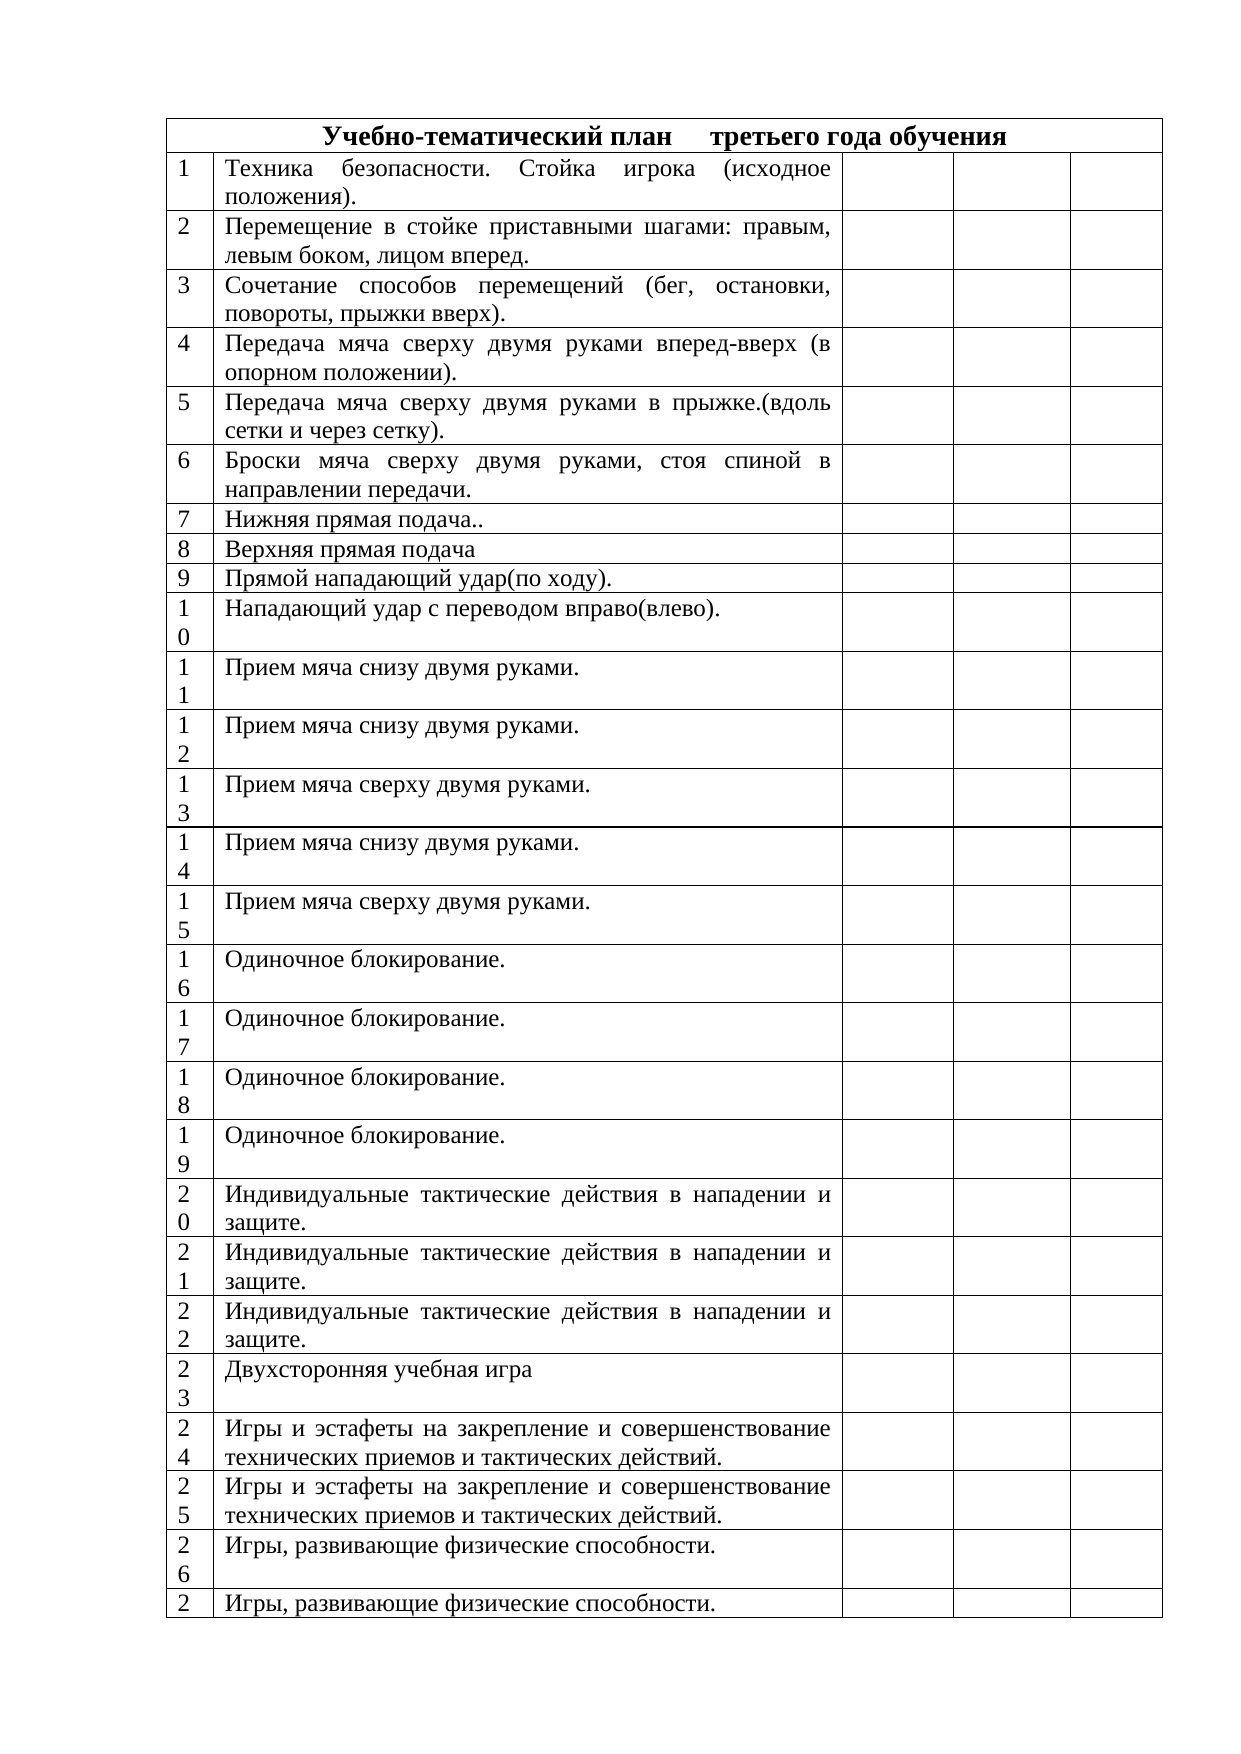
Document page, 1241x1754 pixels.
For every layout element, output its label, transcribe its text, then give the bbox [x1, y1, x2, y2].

table_cell [843, 270, 953, 327]
table_cell 6 [167, 445, 213, 503]
table_cell 11 [167, 652, 213, 709]
table_cell Индивидуальные тактические действия в нападении и защите. [214, 1179, 842, 1236]
table_cell [843, 504, 953, 533]
table_cell 14 [167, 828, 213, 885]
table_cell Верхняя прямая подача [214, 534, 842, 562]
table_cell Игры и эстафеты на закрепление и совершенствование технических приемов и тактических действий. [214, 1413, 842, 1470]
table_cell 22 [167, 1296, 213, 1353]
table_cell [1071, 504, 1162, 533]
table_cell [843, 1589, 953, 1617]
table_cell [954, 211, 1070, 269]
table_cell Одиночное блокирование. [214, 945, 842, 1002]
table_cell [843, 1413, 953, 1470]
table_cell 15 [167, 886, 213, 943]
table_cell 2 [167, 211, 213, 269]
table_cell [1071, 1296, 1162, 1353]
table_cell [954, 534, 1070, 562]
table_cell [214, 1530, 842, 1587]
table_cell [954, 945, 1070, 1002]
table_cell Учебно-тематический план третьего года обучения [167, 119, 1162, 152]
table_cell [843, 211, 953, 269]
table_cell [954, 564, 1070, 592]
table_cell [1071, 945, 1162, 1002]
table_cell 5 [167, 387, 213, 444]
table_cell [1071, 769, 1162, 826]
table_cell [843, 1296, 953, 1353]
table_cell [954, 1296, 1070, 1353]
table_cell [843, 593, 953, 651]
table_cell [954, 1530, 1070, 1587]
table_cell 26 [167, 1530, 213, 1587]
table_cell Одиночное блокирование. [214, 1062, 842, 1119]
table_cell [1071, 1589, 1162, 1617]
table_cell [1071, 270, 1162, 327]
table_cell [954, 1471, 1070, 1529]
table_cell [843, 328, 953, 386]
table_cell [1071, 445, 1162, 503]
table_cell Прием мяча снизу двумя руками. [214, 652, 842, 709]
table_cell 1 [167, 153, 213, 210]
table_cell [954, 710, 1070, 768]
table_cell [843, 828, 953, 885]
table_cell 21 [167, 1237, 213, 1295]
table_cell [954, 1413, 1070, 1470]
table_cell [954, 445, 1070, 503]
table_cell [954, 886, 1070, 943]
table_cell [843, 1179, 953, 1236]
table_cell 9 [167, 564, 213, 592]
table_cell [843, 153, 953, 210]
table_cell [843, 1003, 953, 1061]
table_cell [843, 652, 953, 709]
table_cell [1071, 1062, 1162, 1119]
table_cell [954, 1003, 1070, 1061]
table_cell [843, 1062, 953, 1119]
table_cell [954, 593, 1070, 651]
table_cell Нападающий удар с переводом вправо(влево). [214, 593, 842, 651]
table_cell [214, 1589, 842, 1617]
table_cell Прием мяча снизу двумя руками. [214, 828, 842, 885]
table_cell [843, 1120, 953, 1178]
table_cell 27 [167, 1589, 213, 1617]
table_cell Нижняя прямая подача.. [214, 504, 842, 533]
table_cell Двухсторонняя учебная игра [214, 1354, 842, 1412]
table_cell [954, 387, 1070, 444]
table_cell Индивидуальные тактические действия в нападении и защите. [214, 1296, 842, 1353]
table_cell [954, 652, 1070, 709]
table_cell [954, 504, 1070, 533]
table_cell 24 [167, 1413, 213, 1470]
table_cell [843, 1471, 953, 1529]
table_cell [954, 1062, 1070, 1119]
table_cell Одиночное блокирование. [214, 1003, 842, 1061]
table_cell Прием мяча сверху двумя руками. [214, 769, 842, 826]
table_cell [843, 564, 953, 592]
table_cell [843, 1530, 953, 1587]
table_cell [843, 1354, 953, 1412]
table_cell [1071, 652, 1162, 709]
table_cell 16 [167, 945, 213, 1002]
table_cell [1071, 1003, 1162, 1061]
table_cell 23 [167, 1354, 213, 1412]
table_cell [954, 828, 1070, 885]
table_cell Передача мяча сверху двумя руками вперед-вверх (в опорном положении). [214, 328, 842, 386]
table_cell 17 [167, 1003, 213, 1061]
table_cell [1071, 153, 1162, 210]
table_cell [954, 1589, 1070, 1617]
table_cell [843, 534, 953, 562]
table_cell 3 [167, 270, 213, 327]
table_cell [843, 710, 953, 768]
table_cell Сочетание способов перемещений (бег, остановки, повороты, прыжки вверх). [214, 270, 842, 327]
table_cell 18 [167, 1062, 213, 1119]
table_cell [1071, 564, 1162, 592]
table_cell [1071, 1530, 1162, 1587]
table_cell [1071, 710, 1162, 768]
table_cell Перемещение в стойке приставными шагами: правым, левым боком, лицом вперед. [214, 211, 842, 269]
table_cell [1071, 1237, 1162, 1295]
table_cell [954, 328, 1070, 386]
table_cell [954, 153, 1070, 210]
table_cell [954, 1120, 1070, 1178]
table_cell [1071, 1413, 1162, 1470]
table_cell [843, 387, 953, 444]
table_cell [843, 445, 953, 503]
table_cell 13 [167, 769, 213, 826]
table_cell [843, 945, 953, 1002]
table_cell [1071, 1179, 1162, 1236]
table_cell [1071, 593, 1162, 651]
table_cell Передача мяча сверху двумя руками в прыжке.(вдоль сетки и через сетку). [214, 387, 842, 444]
table_cell [1071, 328, 1162, 386]
table_cell Броски мяча сверху двумя руками, стоя спиной в направлении передачи. [214, 445, 842, 503]
table_cell 7 [167, 504, 213, 533]
table_cell Одиночное блокирование. [214, 1120, 842, 1178]
table_cell 10 [167, 593, 213, 651]
table_cell 8 [167, 534, 213, 562]
table_cell Игры и эстафеты на закрепление и совершенствование технических приемов и тактических действий. [214, 1471, 842, 1529]
table_cell Прием мяча снизу двумя руками. [214, 710, 842, 768]
table_cell [1071, 387, 1162, 444]
table_cell 12 [167, 710, 213, 768]
table_cell [1071, 211, 1162, 269]
table_cell [1071, 1120, 1162, 1178]
table_cell Индивидуальные тактические действия в нападении и защите. [214, 1237, 842, 1295]
table_cell Прием мяча сверху двумя руками. [214, 886, 842, 943]
table_cell [954, 769, 1070, 826]
table_cell [843, 886, 953, 943]
table_cell 20 [167, 1179, 213, 1236]
table_cell [1071, 828, 1162, 885]
table_cell [1071, 886, 1162, 943]
table_cell [954, 1354, 1070, 1412]
table_cell 19 [167, 1120, 213, 1178]
table_cell [954, 270, 1070, 327]
table_cell [1071, 1354, 1162, 1412]
table_cell [1071, 534, 1162, 562]
table_cell [954, 1237, 1070, 1295]
table_cell 25 [167, 1471, 213, 1529]
table_cell Прямой нападающий удар(по ходу). [214, 564, 842, 592]
table_cell [1071, 1471, 1162, 1529]
table_cell [843, 769, 953, 826]
table_cell 4 [167, 328, 213, 386]
table_cell [843, 1237, 953, 1295]
table_cell Техника безопасности. Стойка игрока (исходное положения). [214, 153, 842, 210]
table_cell [954, 1179, 1070, 1236]
